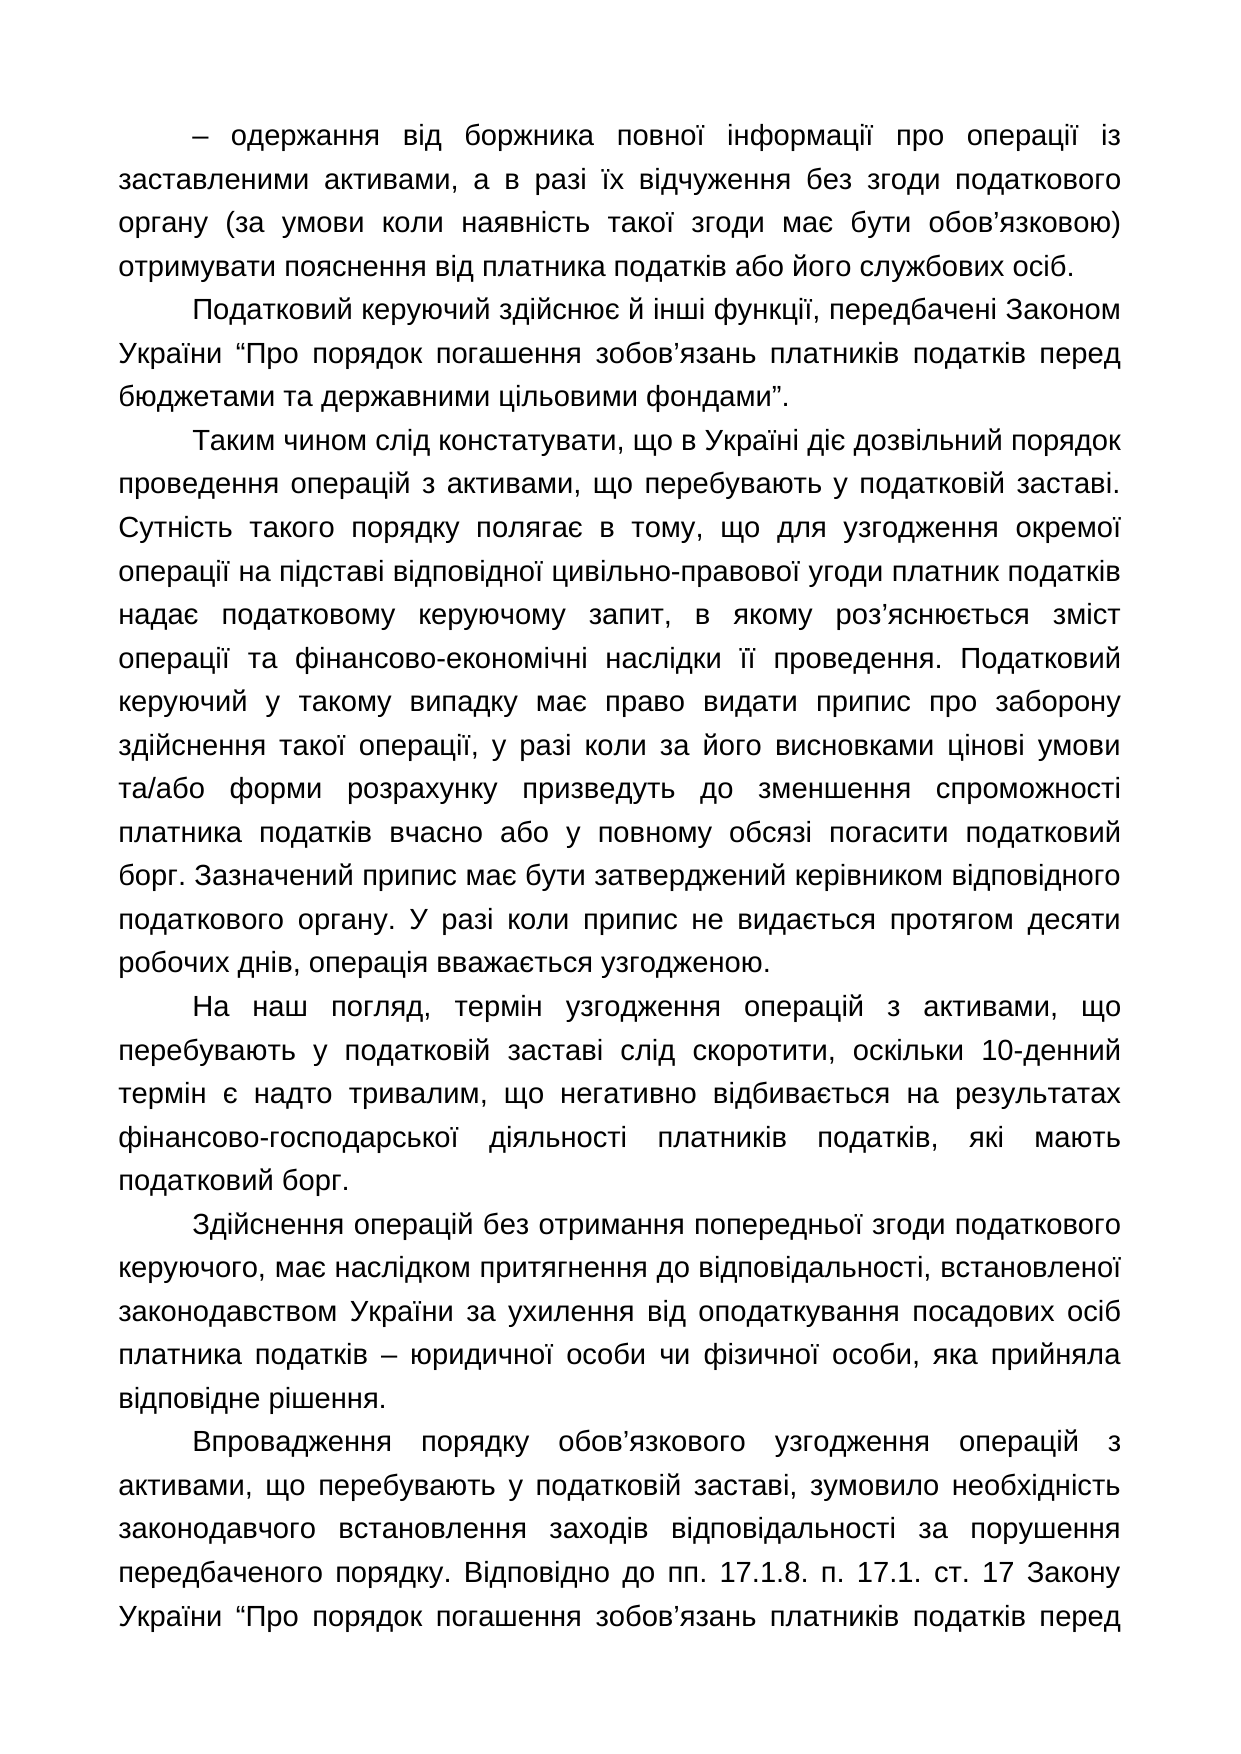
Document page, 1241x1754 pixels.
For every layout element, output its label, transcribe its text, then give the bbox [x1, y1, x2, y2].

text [118, 1424, 1122, 1632]
text Здійснення операцій без отримання попередньої згоди податкового керуючого, має наслідком притягнення до відповідальності, встановленої законодавством України за ухилення від оподаткування посадових осіб платника податків – юридичної особи чи фізичної особи, яка прийняла відповідне рішення. [118, 1207, 1122, 1414]
text На наш погляд, термін узгодження операцій з активами, що перебувають у податковій заставі слід скоротити, оскільки 10-денний термін є надто тривалим, що негативно відбивається на результатах фінансово-господарської діяльності платників податків, які мають податковий борг. [118, 989, 1122, 1197]
text Податковий керуючий здійснює й інші функції, передбачені Законом України “Про порядок погашення зобов’язань платників податків перед бюджетами та державними цільовими фондами”. [118, 292, 1122, 413]
text Таким чином слід констатувати, що в Україні діє дозвільний порядок проведення операцій з активами, що перебувають у податковій заставі. Сутність такого порядку полягає в тому, що для узгодження окремої операції на підставі відповідної цивільно-правової угоди платник податків надає податковому керуючому запит, в якому роз’яснюється зміст операції та фінансово-економічні наслідки її проведення. Податковий керуючий у такому випадку має право видати припис про заборону здійснення такої операції, у разі коли за його висновками цінові умови та/або форми розрахунку призведуть до зменшення спроможності платника податків вчасно або у повному обсязі погасити податковий борг. Зазначений припис має бути затверджений керівником відповідного податкового органу. У разі коли припис не видається протягом десяти робочих днів, операція вважається узгодженою. [118, 423, 1122, 979]
text – одержання від боржника повної інформації про операції із заставленими активами, а в разі їх відчуження без згоди податкового органу (за умови коли наявність такої згоди має бути обов’язковою) отримувати пояснення від платника податків або його службових осіб. [118, 118, 1122, 282]
